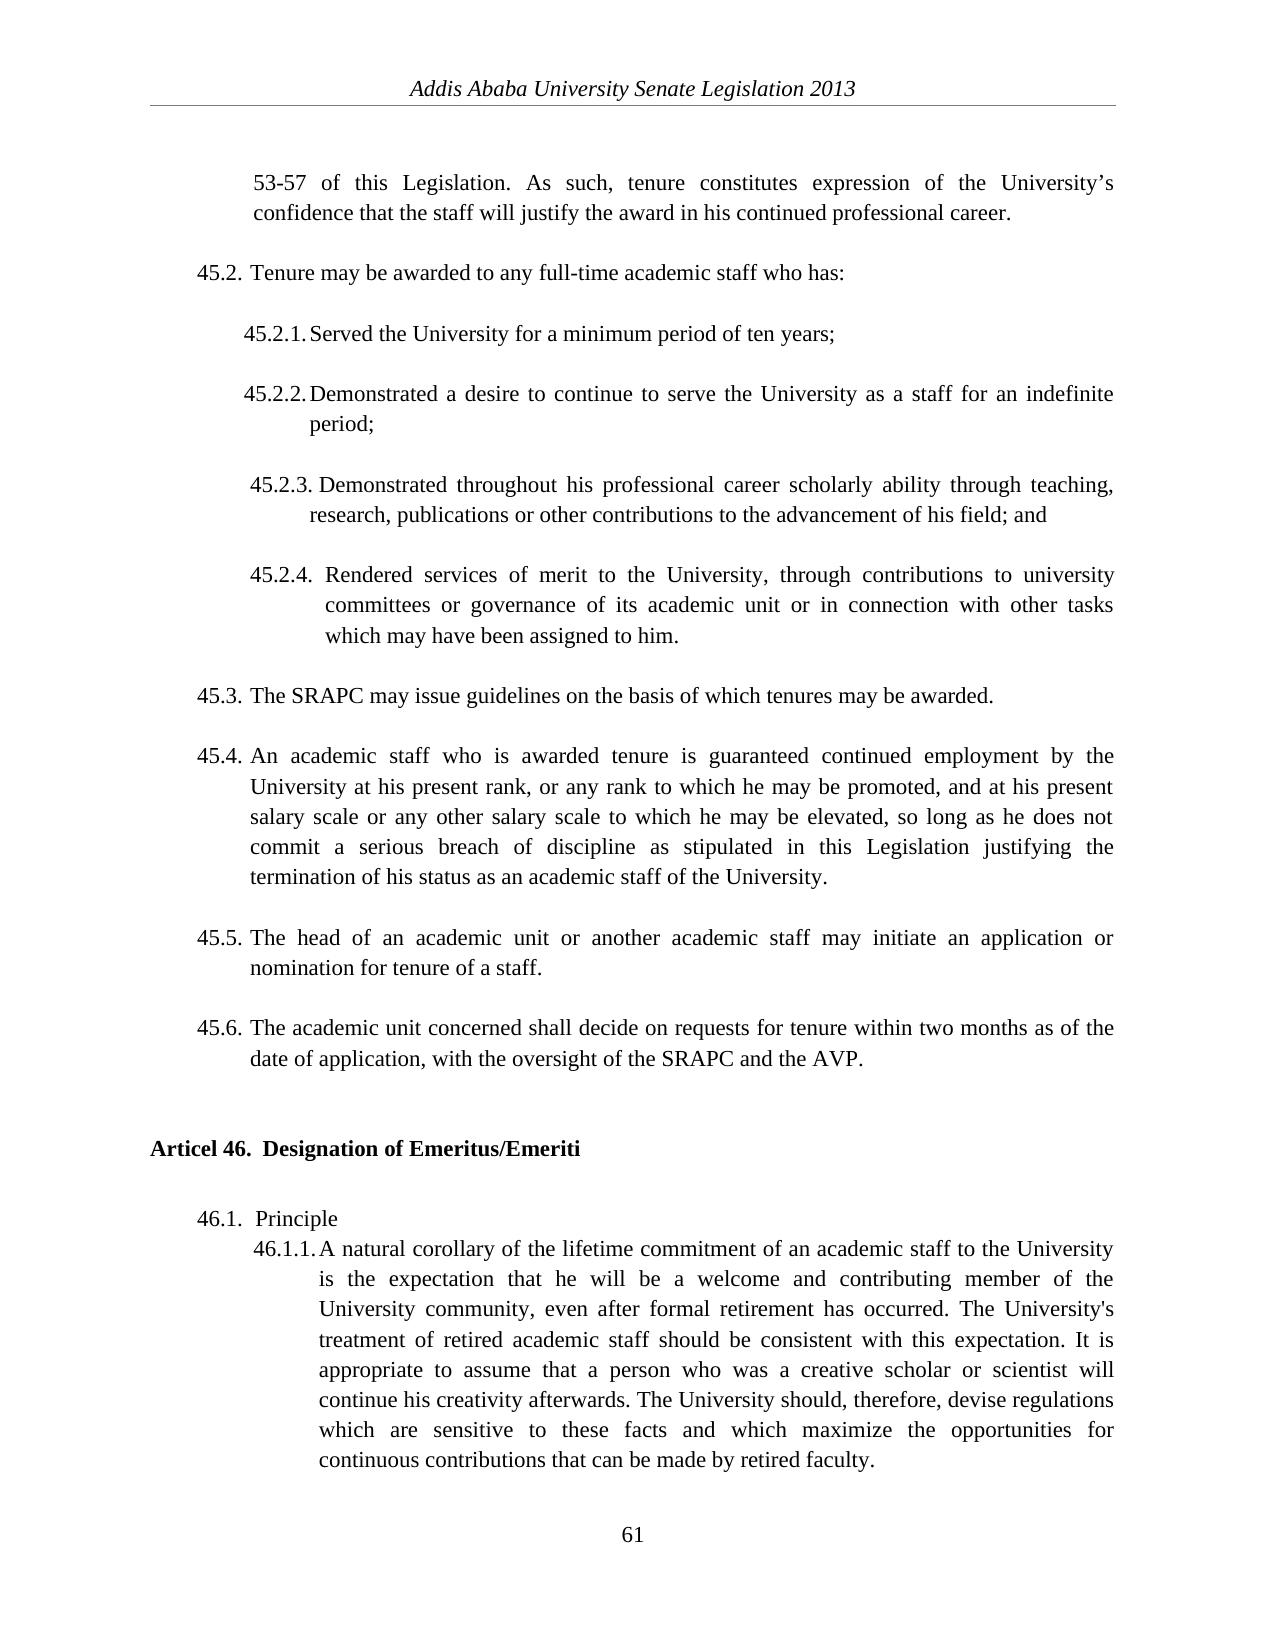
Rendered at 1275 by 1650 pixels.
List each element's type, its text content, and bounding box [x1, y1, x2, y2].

list Served the University for a minimum period of ten years; [244, 319, 1116, 346]
list An academic staff who is awarded tenure is guaranteed continued employment by the University at his present rank, or any rank to which he may be promoted, and at his present salary scale or any other salary scale to which he may be elevated, so long as he does not commit a serious breach of discipline as stipulated in this Legislation justifying the termination of his status as an academic staff of the University. [197, 742, 1116, 890]
list The head of an academic unit or another academic staff may initiate an application or nomination for tenure of a staff. [197, 924, 1116, 980]
list Demonstrated throughout his professional career scholarly ability through teaching, research, publications or other contributions to the advancement of his field; and [250, 471, 1116, 527]
list The academic unit concerned shall decide on requests for tenure within two months as of the date of application, with the oversight of the SRAPC and the AVP. [197, 1014, 1116, 1071]
list Demonstrated a desire to continue to serve the University as a staff for an indefinite period; [244, 380, 1116, 437]
list Rendered services of merit to the University, through contributions to university committees or governance of its academic unit or in connection with other tasks which may have been assigned to him. [250, 561, 1116, 648]
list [253, 168, 1116, 225]
list Designation of Emeritus/Emeriti [150, 1135, 1116, 1162]
list Principle [197, 1205, 1116, 1231]
list The SRAPC may issue guidelines on the basis of which tenures may be awarded. [197, 682, 1116, 708]
list Tenure may be awarded to any full-time academic staff who has: [197, 259, 1116, 286]
list A natural corollary of the lifetime commitment of an academic staff to the University is the expectation that he will be a welcome and contributing member of the University community, even after formal retirement has occurred. The University's treatment of retired academic staff should be consistent with this expectation. It is appropriate to assume that a person who was a creative scholar or scientist will continue his creativity afterwards. The University should, therefore, devise regulations which are sensitive to these facts and which maximize the opportunities for continuous contributions that can be made by retired faculty. [253, 1235, 1116, 1473]
